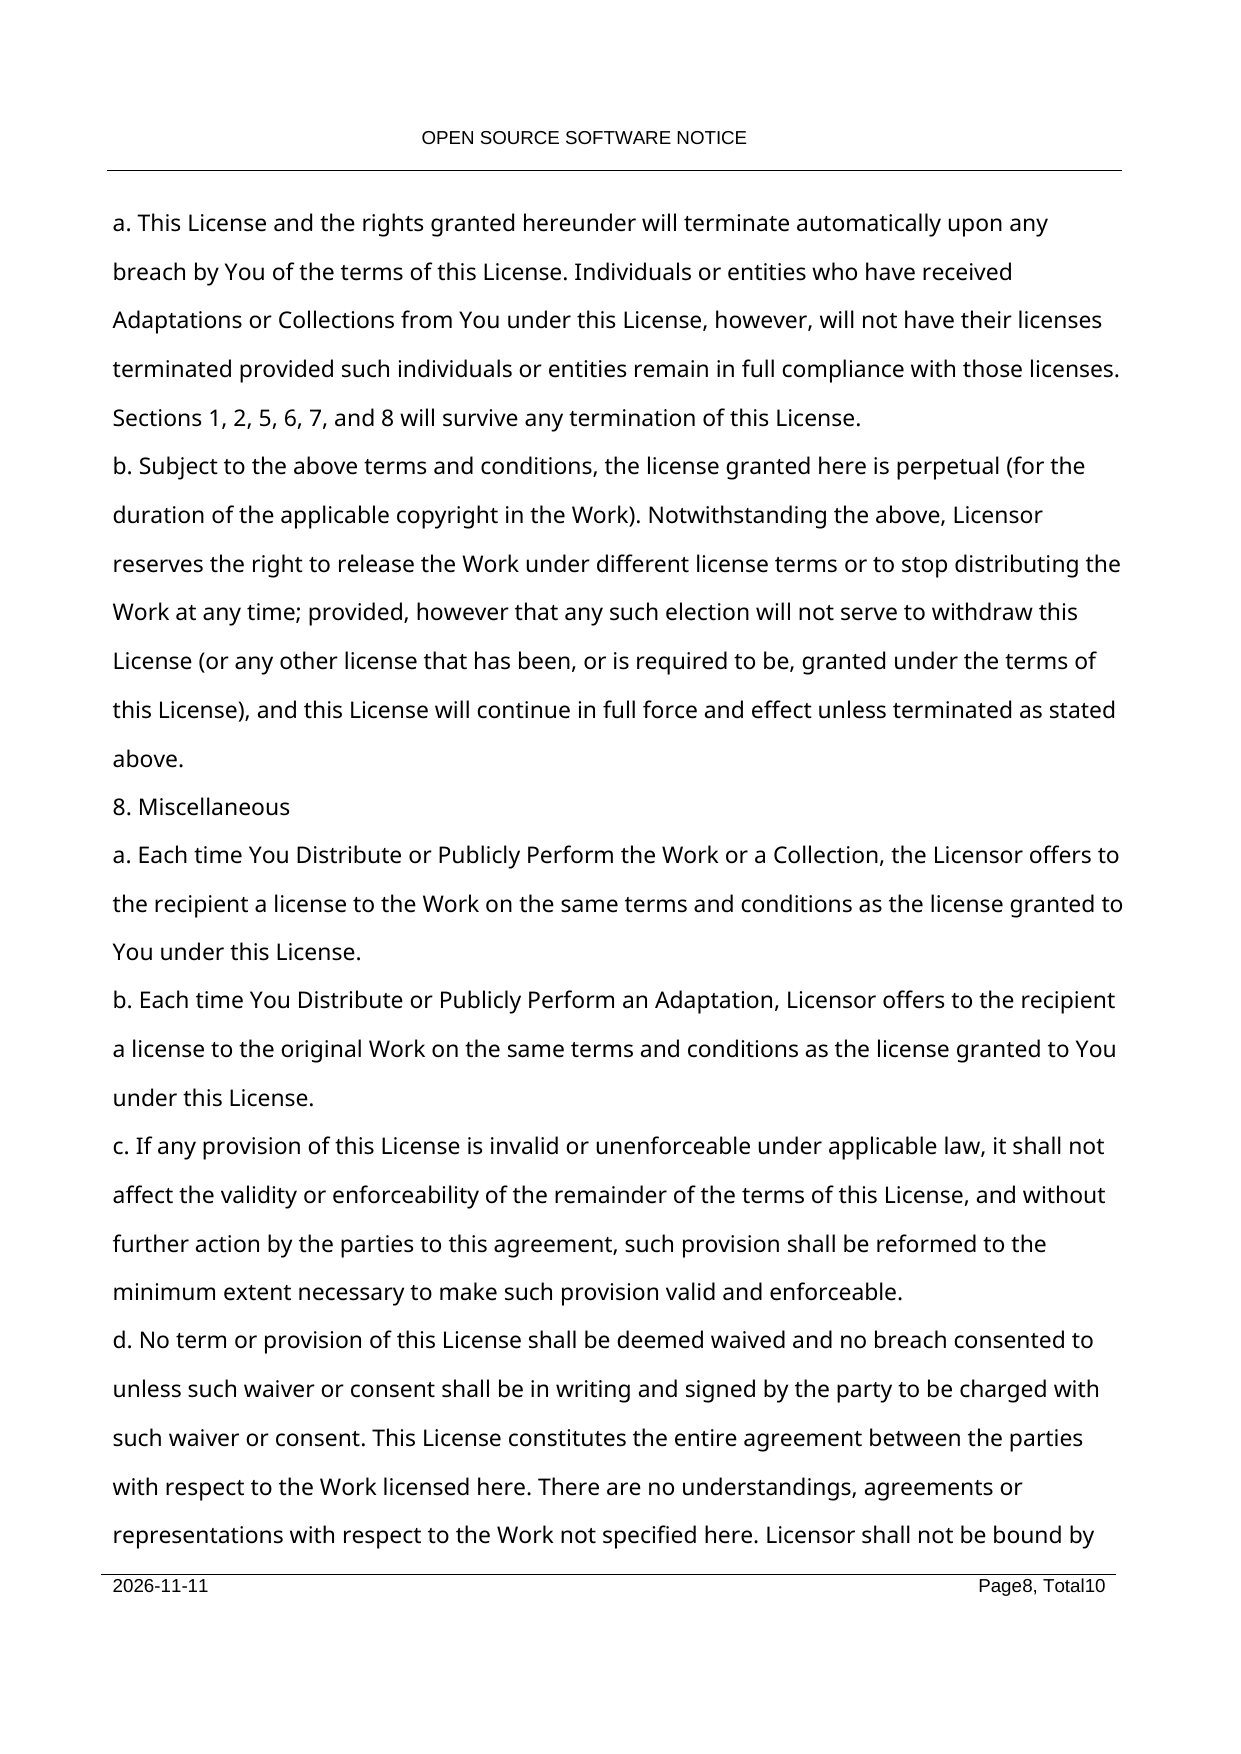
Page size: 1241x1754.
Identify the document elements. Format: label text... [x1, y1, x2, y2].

text b. Each time You Distribute or Publicly Perform an Adaptation, Licensor offers to the recipient a license to the original Work on the same terms and conditions as the license granted to You under this License. [112, 984, 1128, 1114]
text a. Each time You Distribute or Publicly Perform the Work or a Collection, the Licensor offers to the recipient a license to the Work on the same terms and conditions as the license granted to You under this License. [112, 838, 1128, 968]
text b. Subject to the above terms and conditions, the license granted here is perpetual (for the duration of the applicable copyright in the Work). Notwithstanding the above, Licensor reserves the right to release the Work under different license terms or to stop distributing the Work at any time; provided, however that any such election will not serve to withdraw this License (or any other license that has been, or is required to be, granted under the terms of this License), and this License will continue in full force and effect unless terminated as stated above. [112, 449, 1128, 774]
text 8. Miscellaneous [112, 790, 1128, 823]
text c. If any provision of this License is invalid or unenforceable under applicable law, it shall not affect the validity or enforceability of the remainder of the terms of this License, and without further action by the parties to this agreement, such provision shall be reformed to the minimum extent necessary to make such provision valid and enforceable. [112, 1129, 1128, 1308]
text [112, 1324, 1128, 1551]
text a. This License and the rights granted hereunder will terminate automatically upon any breach by You of the terms of this License. Individuals or entities who have received Adaptations or Collections from You under this License, however, will not have their licenses terminated provided such individuals or entities remain in full compliance with those licenses. Sections 1, 2, 5, 6, 7, and 8 will survive any termination of this License. [112, 206, 1128, 434]
